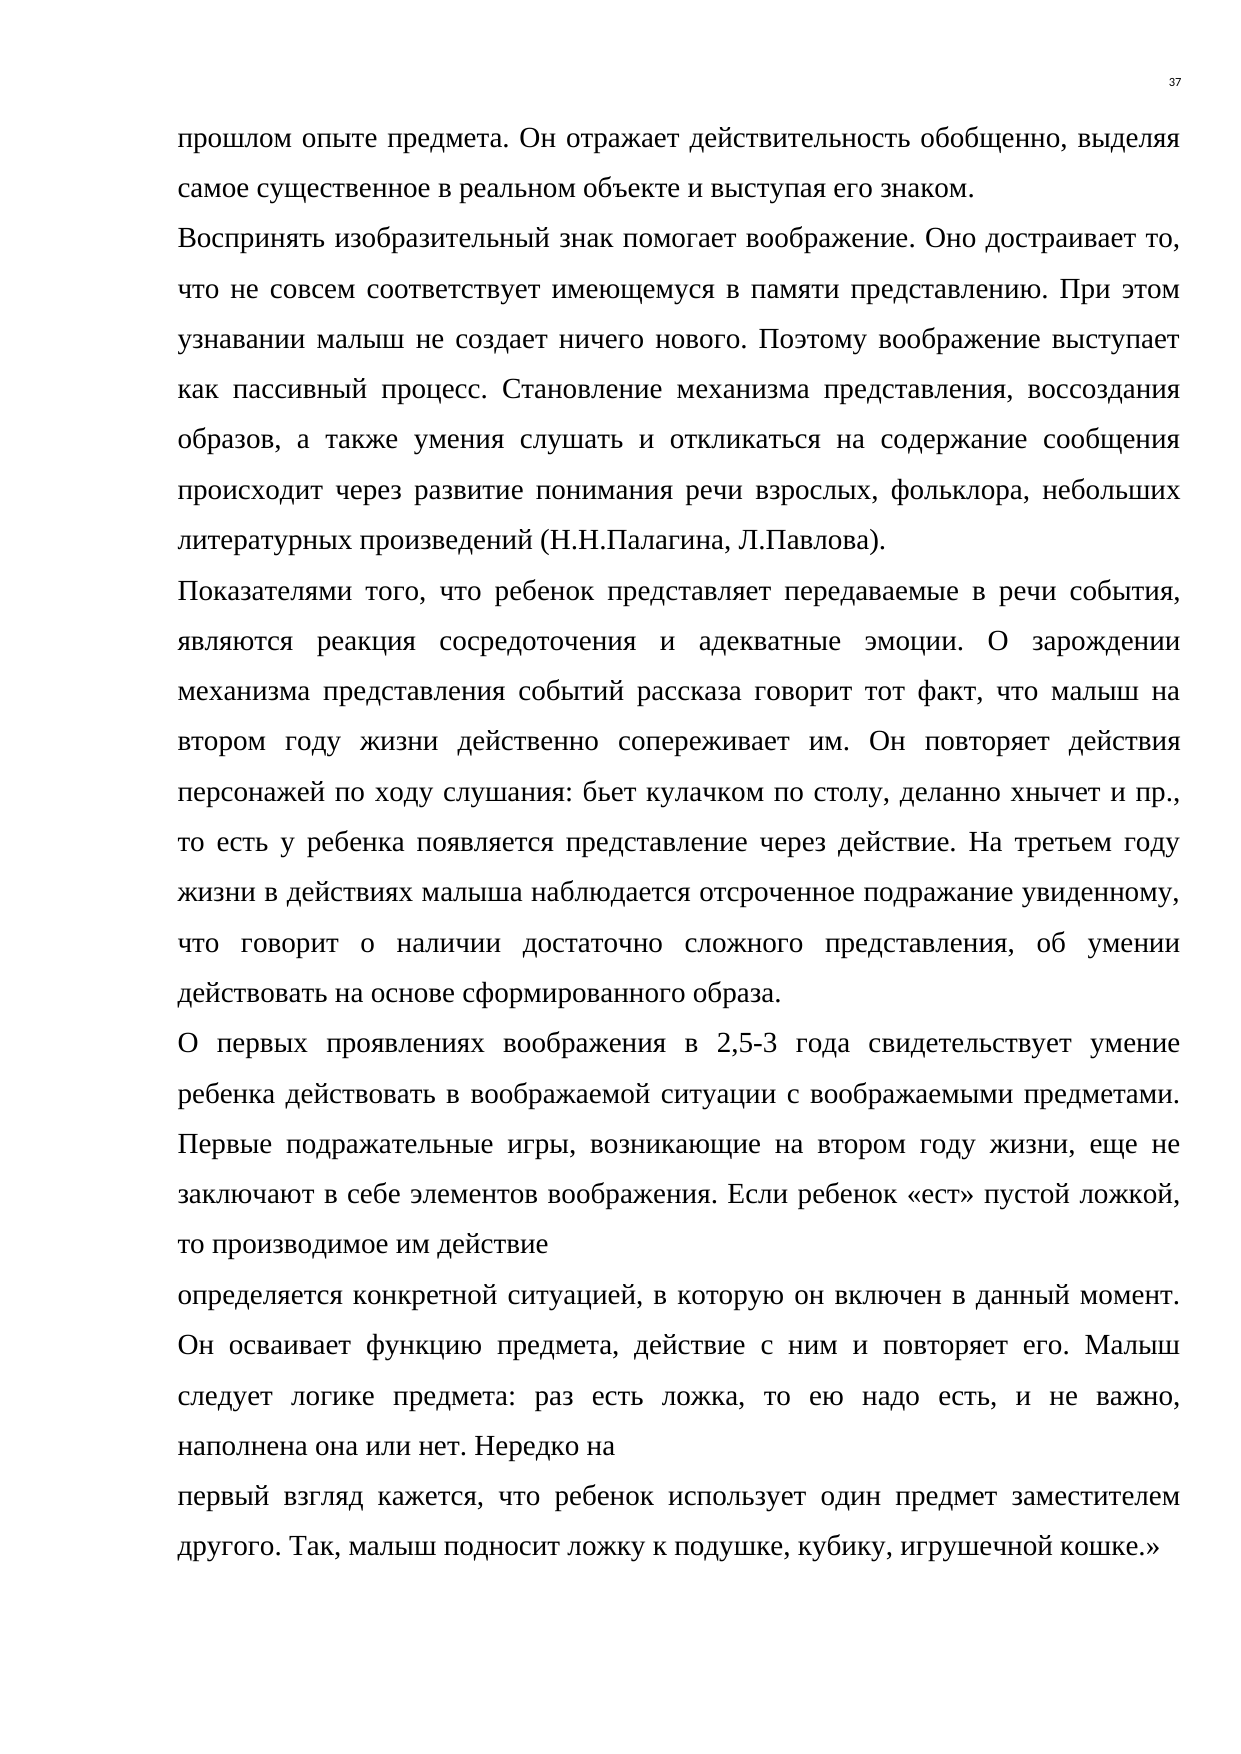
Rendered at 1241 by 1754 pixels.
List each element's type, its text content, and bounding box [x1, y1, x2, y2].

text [177, 120, 1181, 204]
text определяется конкретной ситуацией, в которую он включен в данный момент. Он осваивает функцию предмета, действие с ним и повторяет его. Малыш следует логике предмета: раз есть ложка, то ею надо есть, и не важно, наполнена она или нет. Нередко на [177, 1277, 1181, 1461]
text Показателями того, что ребенок представляет передаваемые в речи события, являются реакция сосредоточения и адекватные эмоции. О зарождении механизма представления событий рассказа говорит тот факт, что малыш на втором году жизни действенно сопереживает им. Он повторяет действия персонажей по ходу слушания: бьет кулачком по столу, деланно хнычет и пр., то есть у ребенка появляется представление через действие. На третьем году жизни в действиях малыша наблюдается отсроченное подражание увиденному, что говорит о наличии достаточно сложного представления, об умении действовать на основе сформированного образа. [177, 573, 1181, 1009]
text О первых проявлениях воображения в 2,5-3 года свидетельствует умение ребенка действовать в воображаемой ситуации с воображаемыми предметами. Первые подражательные игры, возникающие на втором году жизни, еще не заключают в себе элементов воображения. Если ребенок «ест» пустой ложкой, то производимое им действие [177, 1025, 1181, 1260]
text Воспринять изобразительный знак помогает воображение. Оно достраивает то, что не совсем соответствует имеющемуся в памяти представлению. При этом узнавании малыш не создает ничего нового. Поэтому воображение выступает как пассивный процесс. Становление механизма представления, воссоздания образов, а также умения слушать и откликаться на содержание сообщения происходит через развитие понимания речи взрослых, фольклора, небольших литературных произведений (Н.Н.Палагина, Л.Павлова). [177, 220, 1181, 556]
text первый взгляд кажется, что ребенок использует один предмет заместителем другого. Так, малыш подносит ложку к подушке, кубику, игрушечной кошке.» [177, 1478, 1181, 1562]
